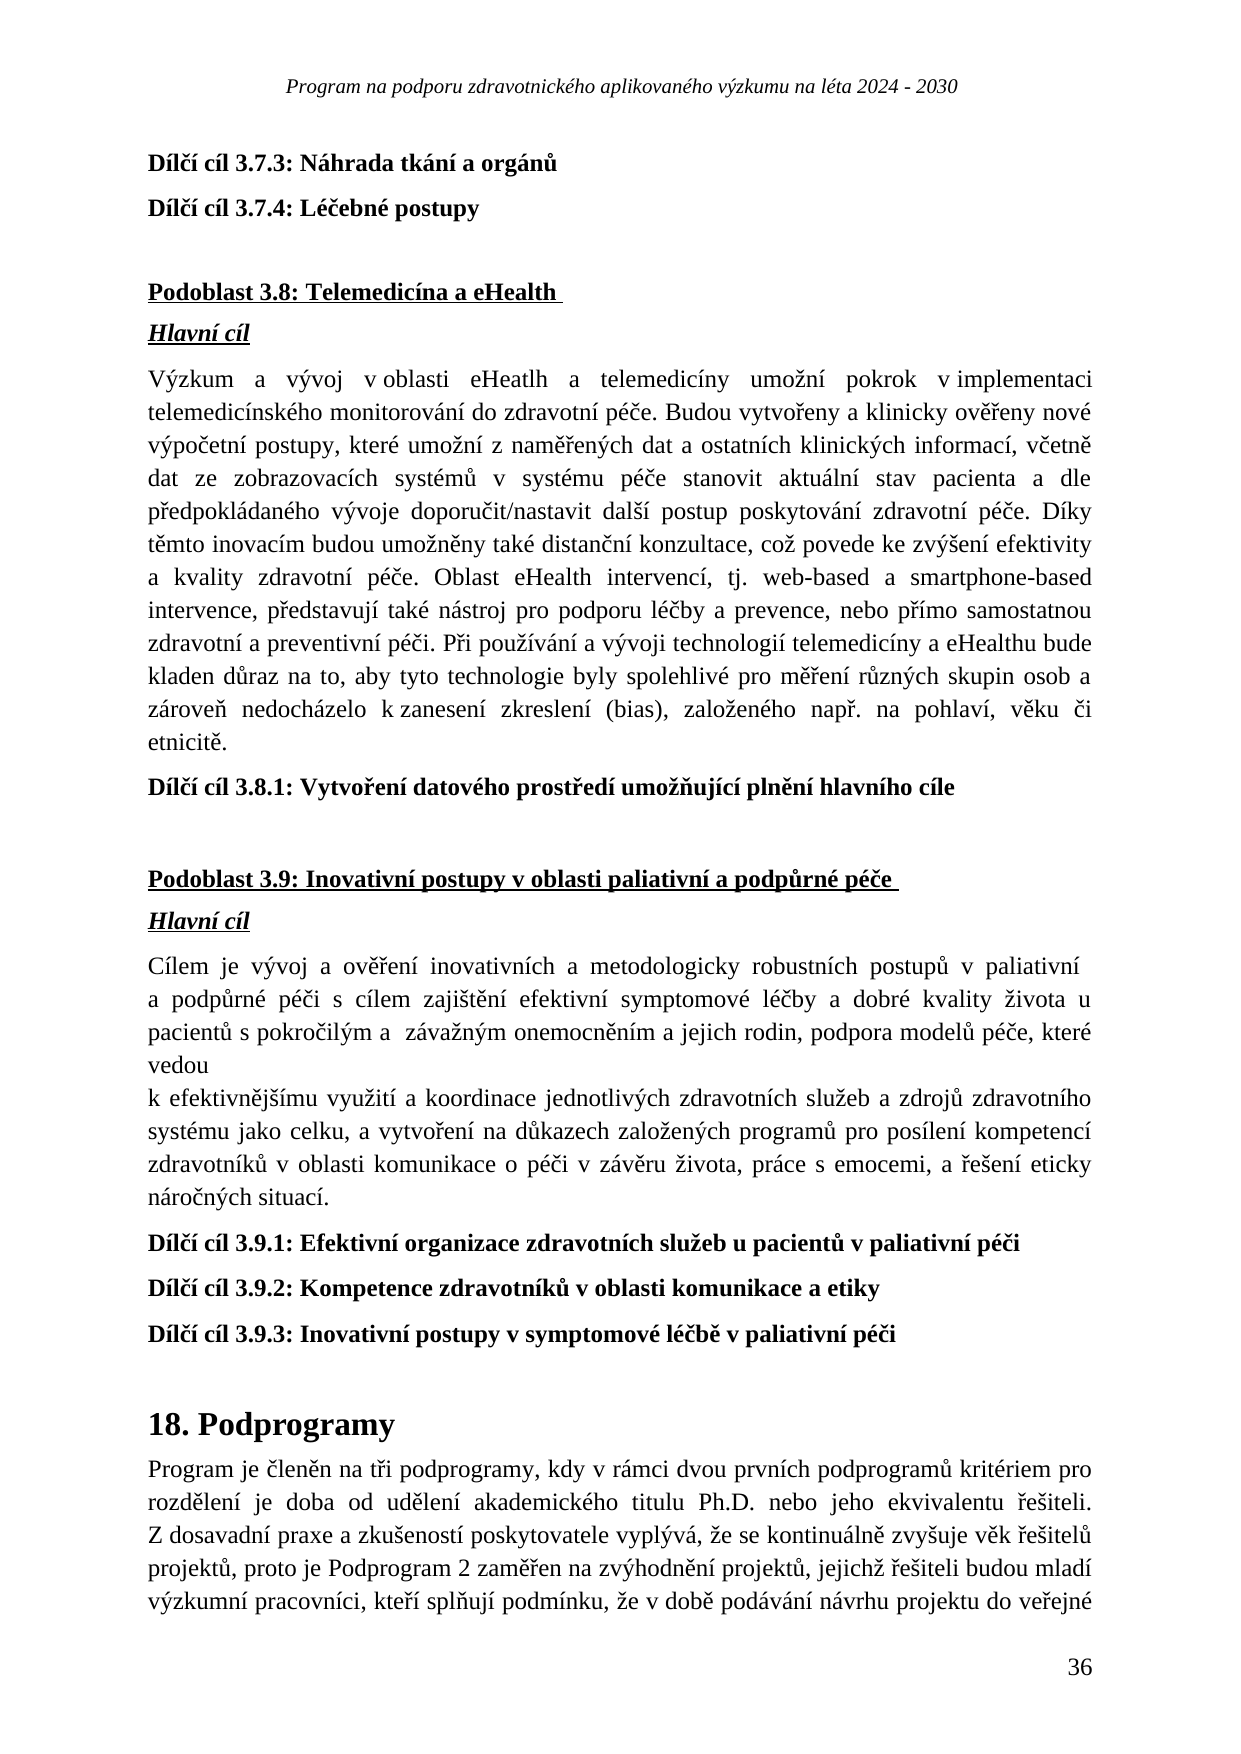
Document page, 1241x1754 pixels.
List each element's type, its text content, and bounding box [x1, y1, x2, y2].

text Dílčí cíl 3.8.1: Vytvoření datového prostředí umožňující plnění hlavního cíle [148, 772, 1093, 801]
subtitle Podoblast 3.9: Inovativní postupy v oblasti paliativní a podpůrné péče [148, 864, 1093, 893]
subtitle 18. Podprogramy [148, 1404, 1093, 1442]
text Dílčí cíl 3.9.2: Kompetence zdravotníků v oblasti komunikace a etiky [148, 1273, 1093, 1302]
text Dílčí cíl 3.7.3: Náhrada tkání a orgánů [148, 148, 1093, 176]
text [148, 1454, 1093, 1615]
subtitle Podoblast 3.8: Telemedicína a eHealth [148, 277, 1093, 306]
text Cílem je vývoj a ověření inovativních a metodologicky robustních postupů v paliativní a podpůrné péči s cílem zajištění efektivní symptomové léčby a dobré kvality života u pacientů s pokročilým a závažným onemocněním a jejich rodin, podpora modelů péče, které vedou k efektivnějšímu využití a koordinace jednotlivých zdravotních služeb a zdrojů zdravotního systému jako celku, a vytvoření na důkazech založených programů pro posílení kompetencí zdravotníků v oblasti komunikace o péči v závěru života, práce s emocemi, a řešení eticky náročných situací. [148, 951, 1093, 1211]
text Dílčí cíl 3.9.3: Inovativní postupy v symptomové léčbě v paliativní péči [148, 1319, 1093, 1348]
text Dílčí cíl 3.7.4: Léčebné postupy [148, 193, 1093, 222]
text Výzkum a vývoj v oblasti eHeatlh a telemedicíny umožní pokrok v implementaci telemedicínského monitorování do zdravotní péče. Budou vytvořeny a klinicky ověřeny nové výpočetní postupy, které umožní z naměřených dat a ostatních klinických informací, včetně dat ze zobrazovacích systémů v systému péče stanovit aktuální stav pacienta a dle předpokládaného vývoje doporučit/nastavit další postup poskytování zdravotní péče. Díky těmto inovacím budou umožněny také distanční konzultace, což povede ke zvýšení efektivity a kvality zdravotní péče. Oblast eHealth intervencí, tj. web-based a smartphone-based intervence, představují také nástroj pro podporu léčby a prevence, nebo přímo samostatnou zdravotní a preventivní péči. Při používání a vývoji technologií telemedicíny a eHealthu bude kladen důraz na to, aby tyto technologie byly spolehlivé pro měření různých skupin osob a zároveň nedocházelo k zanesení zkreslení (bias), založeného např. na pohlaví, věku či etnicitě. [148, 364, 1093, 756]
text Hlavní cíl [148, 318, 1093, 347]
text Dílčí cíl 3.9.1: Efektivní organizace zdravotních služeb u pacientů v paliativní péči [148, 1228, 1093, 1257]
text Hlavní cíl [148, 906, 1093, 934]
